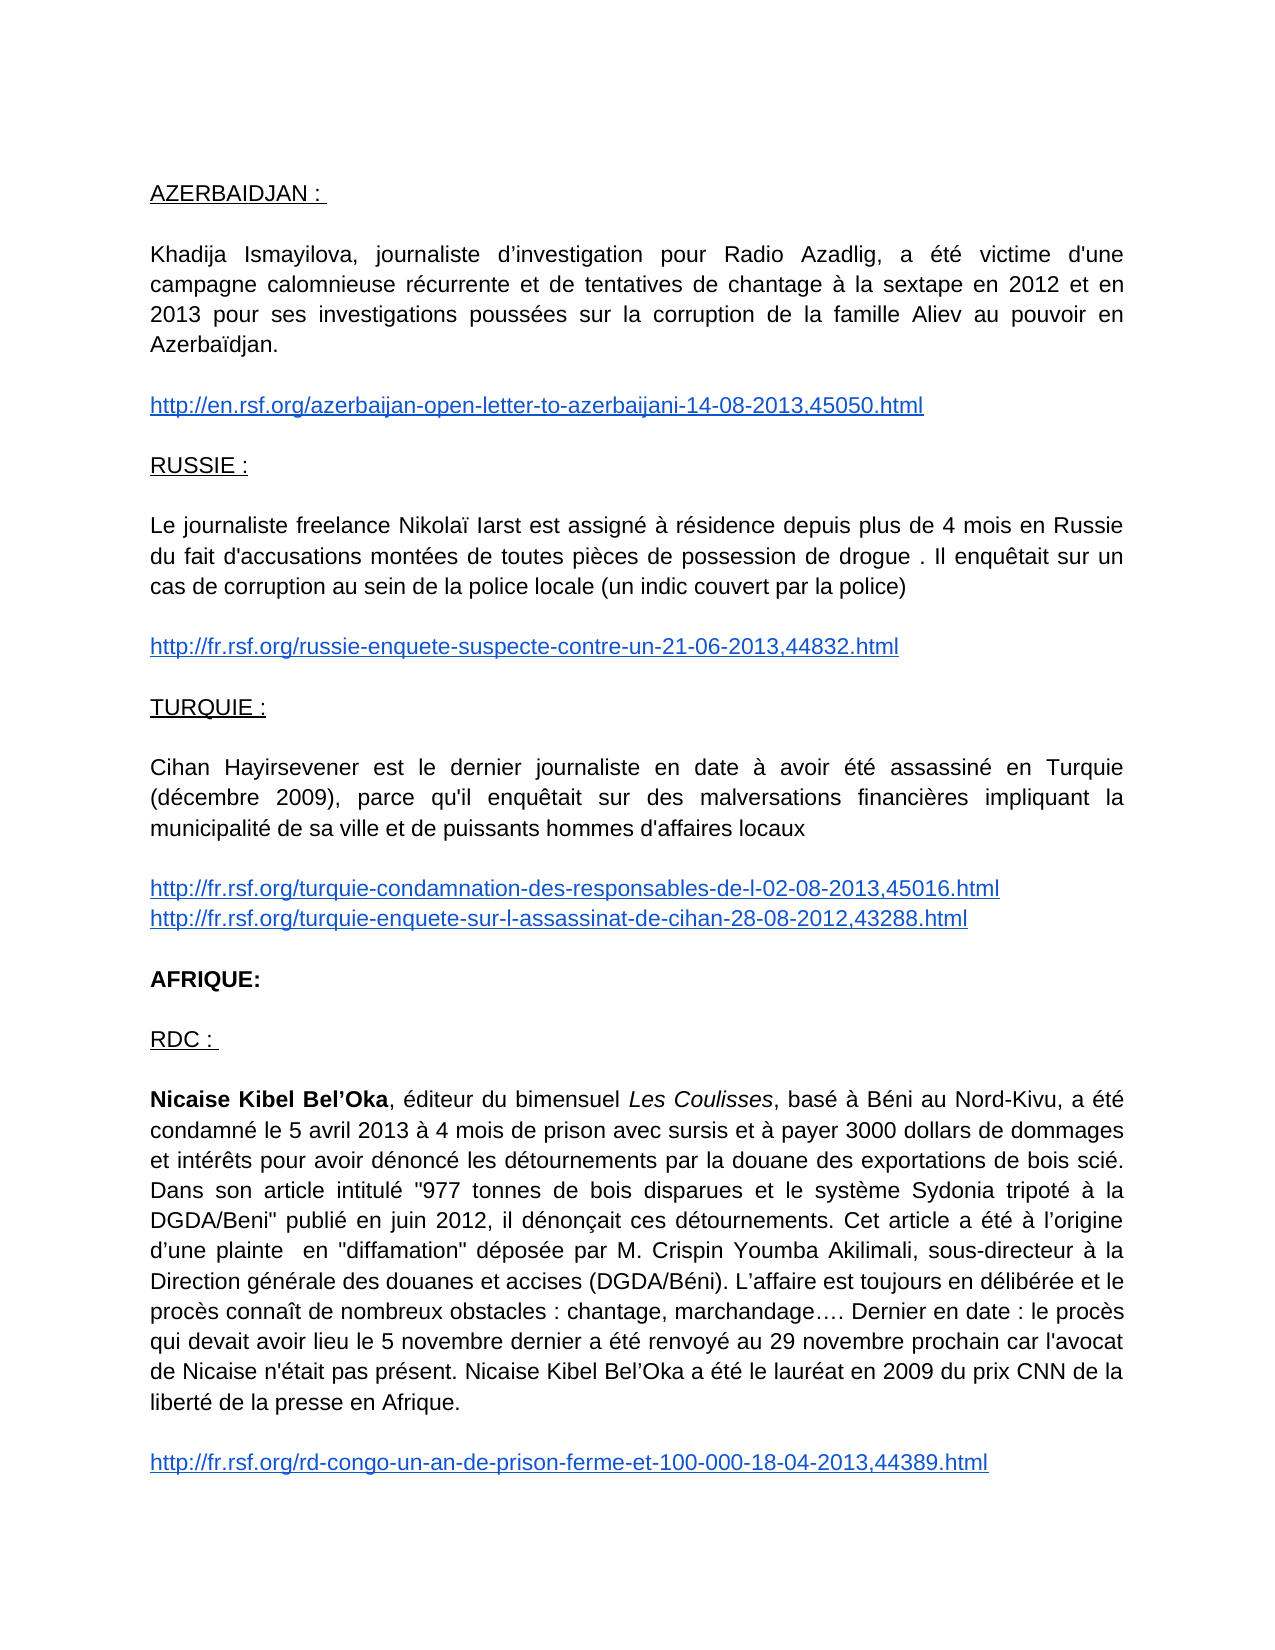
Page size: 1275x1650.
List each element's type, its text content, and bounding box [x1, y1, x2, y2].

text Nicaise Kibel Bel’Oka, éditeur du bimensuel Les Coulisses, basé à Béni au Nord-Kivu, a été condamné le 5 avril 2013 à 4 mois de prison avec sursis et à payer 3000 dollars de dommages et intérêts pour avoir dénoncé les détournements par la douane des exportations de bois scié. Dans son article intitulé "977 tonnes de bois disparues et le système Sydonia tripoté à la DGDA/Beni" publié en juin 2012, il dénonçait ces détournements. Cet article a été à l’origine d’une plainte en "diffamation" déposée par M. Crispin Youmba Akilimali, sous-directeur à la Direction générale des douanes et accises (DGDA/Béni). L’affaire est toujours en délibérée et le procès connaît de nombreux obstacles : chantage, marchandage…. Dernier en date : le procès qui devait avoir lieu le 5 novembre dernier a été renvoyé au 29 novembre prochain car l'avocat de Nicaise n'était pas présent. Nicaise Kibel Bel’Oka a été le lauréat en 2009 du prix CNN de la liberté de la presse en Afrique. [150, 1086, 1125, 1415]
text Le journaliste freelance Nikolaï Iarst est assigné à résidence depuis plus de 4 mois en Russie du fait d'accusations montées de toutes pièces de possession de drogue . Il enquêtait sur un cas de corruption au sein de la police locale (un indic couvert par la police) [150, 512, 1125, 599]
text http://fr.rsf.org/turquie-condamnation-des-responsables-de-l-02-08-2013,45016.html [150, 875, 1125, 901]
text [150, 1449, 1125, 1475]
text RUSSIE : [150, 452, 1125, 478]
text Khadija Ismayilova, journaliste d’investigation pour Radio Azadlig, a été victime d'une campagne calomnieuse récurrente et de tentatives de chantage à la sextape en 2012 et en 2013 pour ses investigations poussées sur la corruption de la famille Aliev au pouvoir en Azerbaïdjan. [150, 241, 1125, 358]
text http://en.rsf.org/azerbaijan-open-letter-to-azerbaijani-14-08-2013,45050.html [150, 392, 1125, 418]
text AFRIQUE: [150, 966, 1125, 992]
text http://fr.rsf.org/turquie-enquete-sur-l-assassinat-de-cihan-28-08-2012,43288.html [150, 905, 1125, 932]
text Cihan Hayirsevener est le dernier journaliste en date à avoir été assassiné en Turquie (décembre 2009), parce qu'il enquêtait sur des malversations financières impliquant la municipalité de sa ville et de puissants hommes d'affaires locaux [150, 754, 1125, 841]
text http://fr.rsf.org/russie-enquete-suspecte-contre-un-21-06-2013,44832.html [150, 633, 1125, 660]
text TURQUIE : [150, 694, 1125, 720]
text RDC : [150, 1026, 1125, 1052]
text AZERBAIDJAN : [150, 180, 1125, 207]
